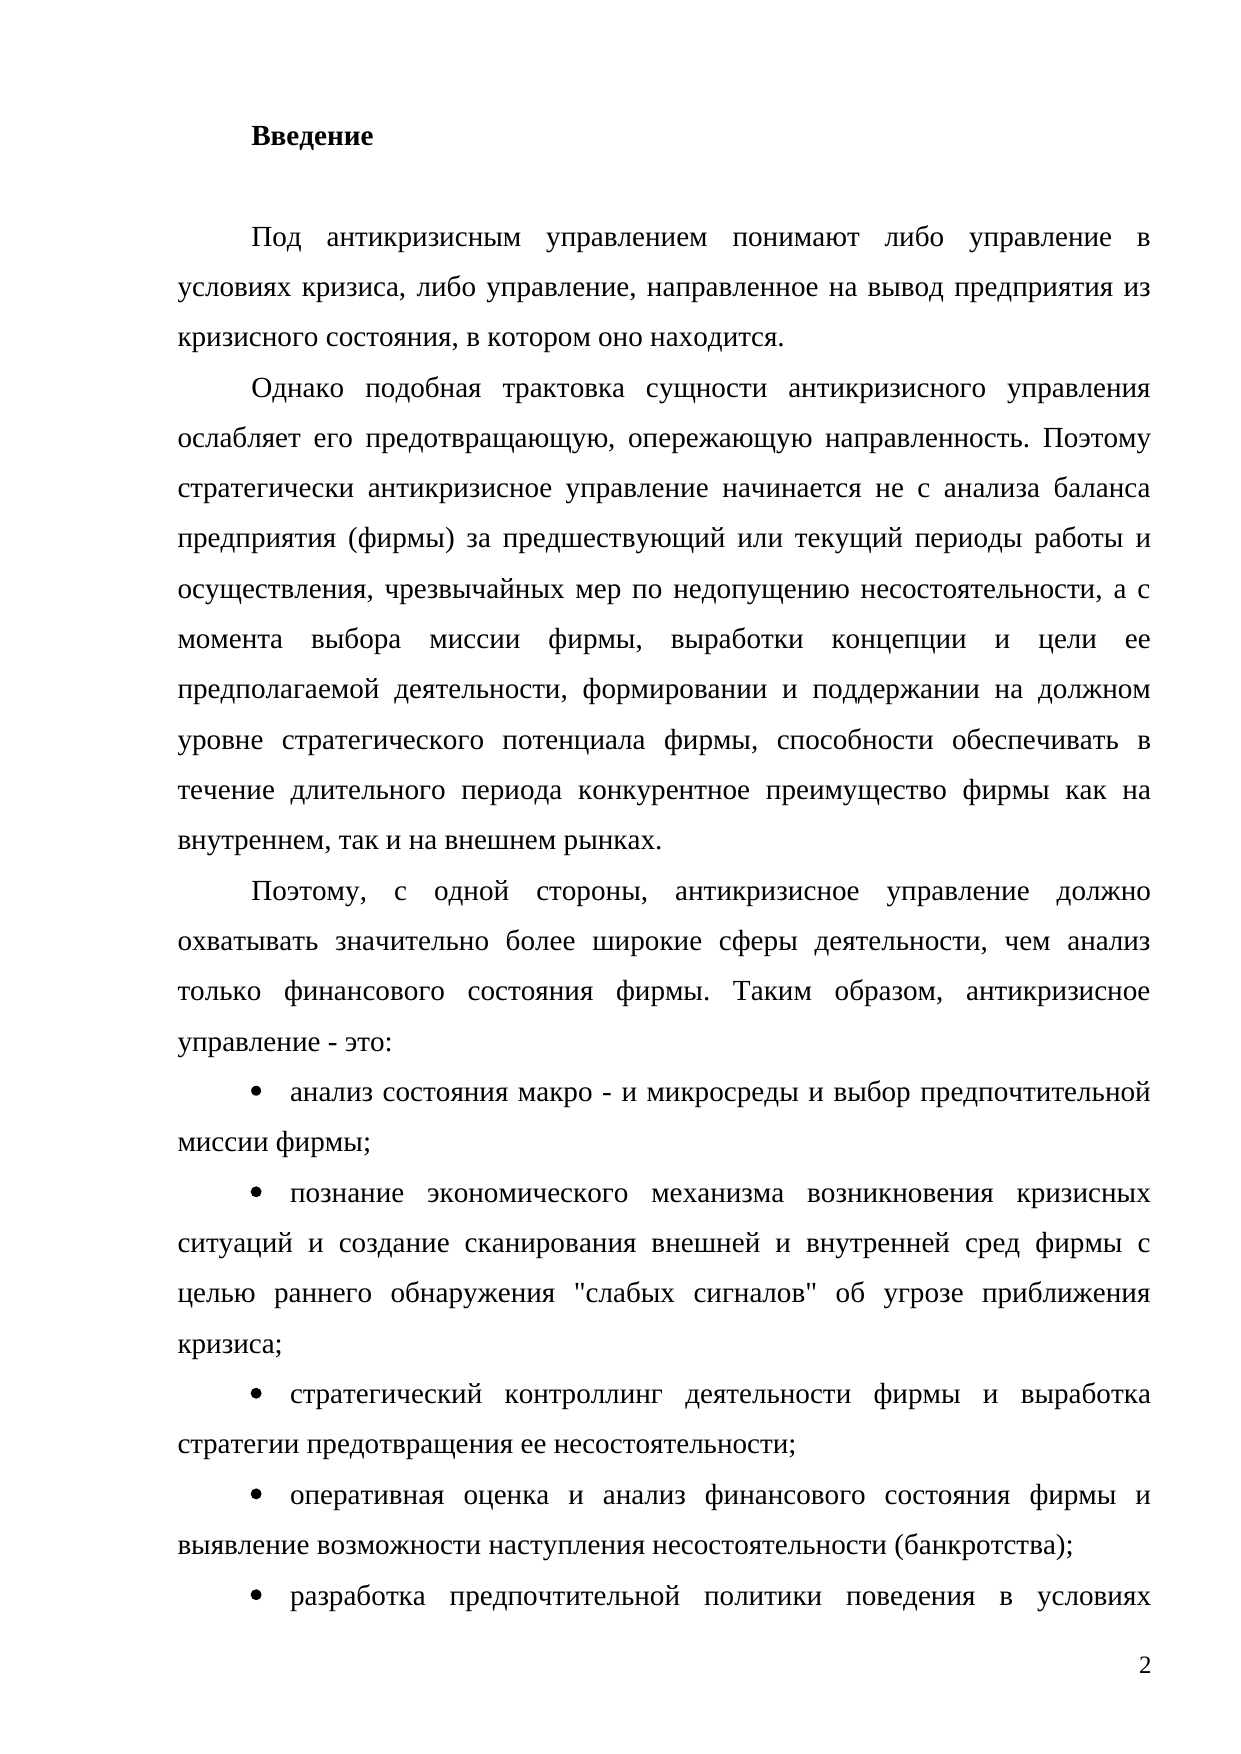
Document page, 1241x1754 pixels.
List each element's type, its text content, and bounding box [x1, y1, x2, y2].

list анализ состояния макро - и микросреды и выбор предпочтительной миссии фирмы; [177, 1074, 1152, 1158]
list оперативная оценка и анализ финансового состояния фирмы и выявление возможности наступления несостоятельности (банкротства); [177, 1477, 1152, 1561]
text Поэтому, с одной стороны, антикризисное управление должно охватывать значительно более широкие сферы деятельности, чем анализ только финансового состояния фирмы. Таким образом, антикризисное управление - это: [177, 873, 1152, 1057]
text Под антикризисным управлением понимают либо управление в условиях кризиса, либо управление, направленное на вывод предприятия из кризисного состояния, в котором оно находится. [177, 219, 1152, 353]
list стратегический контроллинг деятельности фирмы и выработка стратегии предотвращения ее несостоятельности; [177, 1376, 1152, 1460]
text Введение [177, 118, 1152, 152]
list познание экономического механизма возникновения кризисных ситуаций и создание сканирования внешней и внутренней сред фирмы с целью раннего обнаружения "слабых сигналов" об угрозе приближения кризиса; [177, 1175, 1152, 1359]
text Однако подобная трактовка сущности антикризисного управления ослабляет его предотвращающую, опережающую направленность. Поэтому стратегически антикризисное управление начинается не с анализа баланса предприятия (фирмы) за предшествующий или текущий периоды работы и осуществления, чрезвычайных мер по недопущению несостоятельности, а с момента выбора миссии фирмы, выработки концепции и цели ее предполагаемой деятельности, формировании и поддержании на должном уровне стратегического потенциала фирмы, способности обеспечивать в течение длительного периода конкурентное преимущество фирмы как на внутреннем, так и на внешнем рынках. [177, 370, 1152, 856]
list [177, 1578, 1152, 1611]
